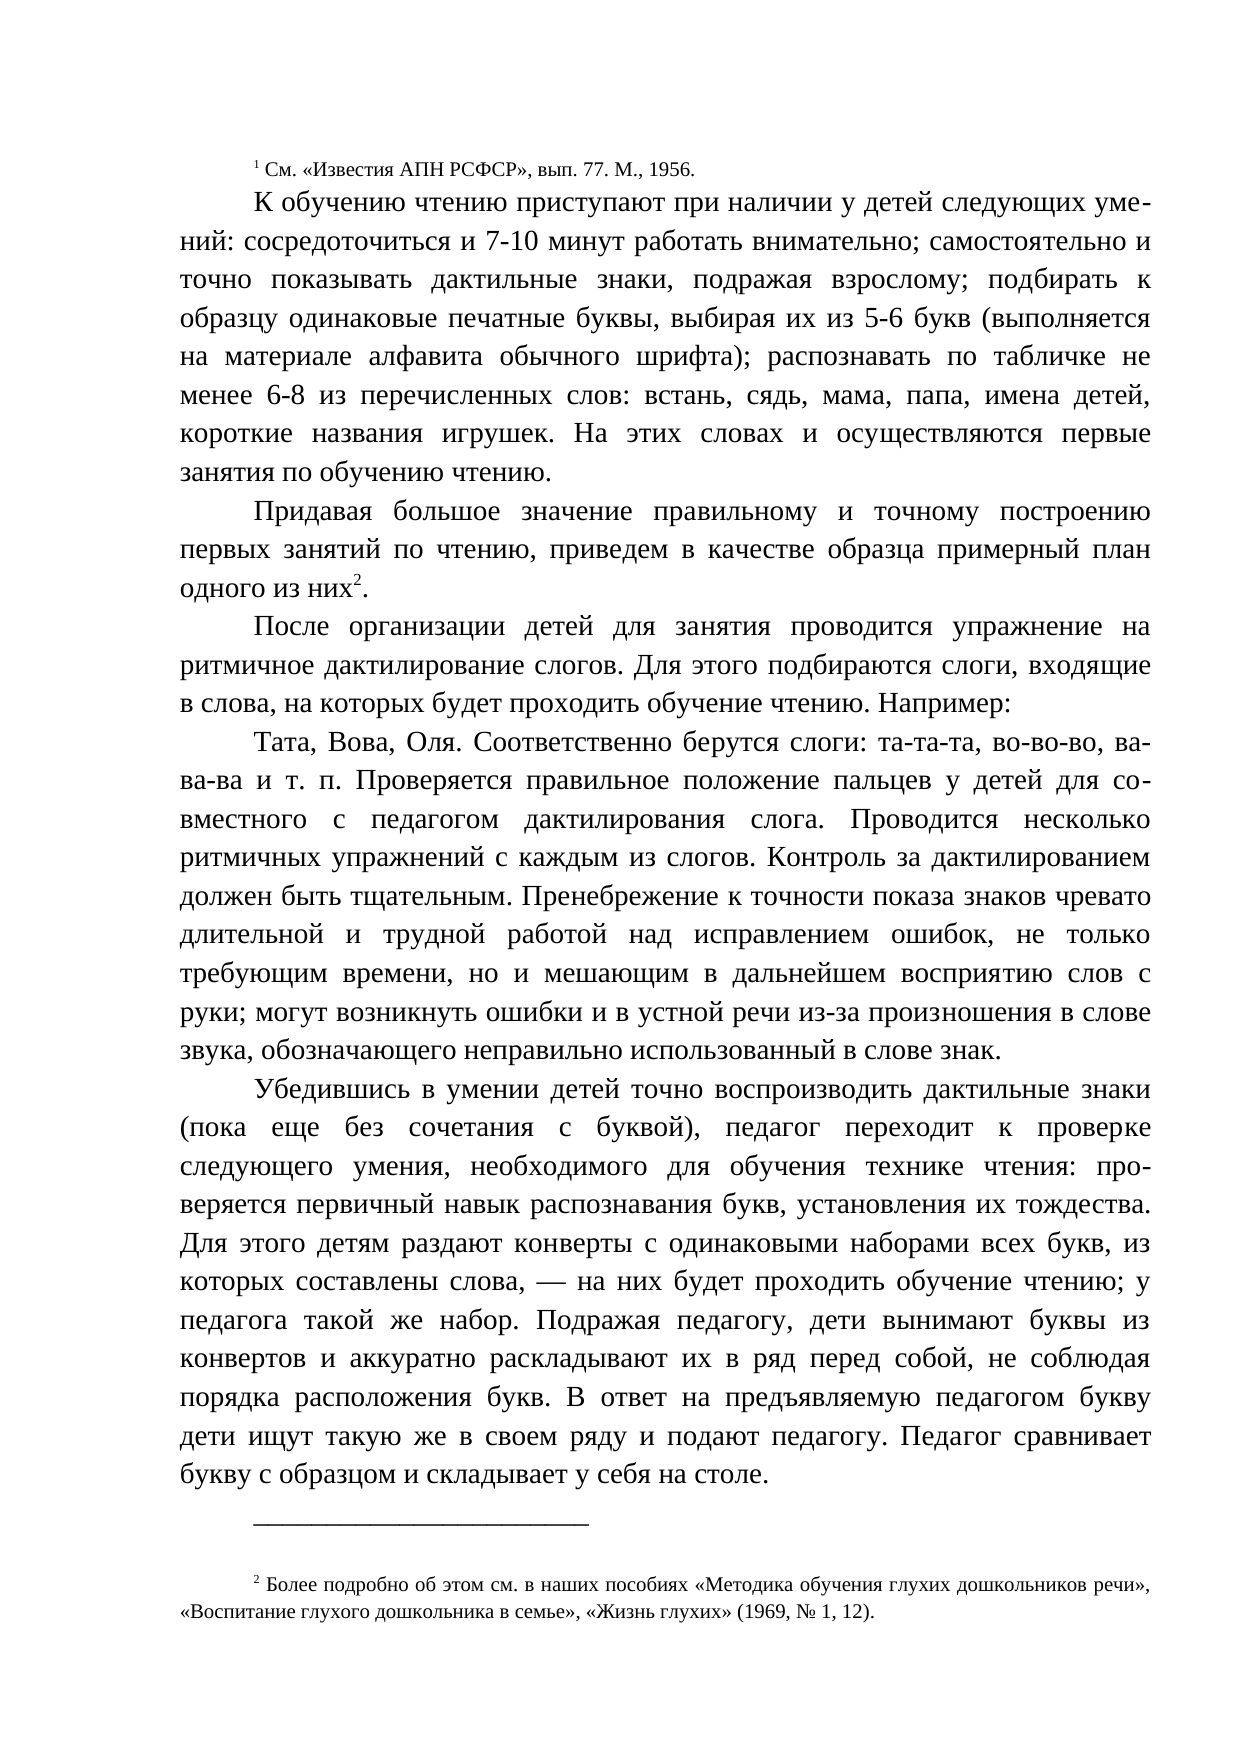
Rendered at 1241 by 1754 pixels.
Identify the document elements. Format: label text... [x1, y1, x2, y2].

text После организации детей для занятия проводится упражнение на ритмичное дактилирование слогов. Для этого подбираются слоги, входящие в слова, на которых будет проходить обучение чтению. Например: [179, 608, 1151, 719]
text Убедившись в умении детей точно воспроизводить дактильные знаки (пока еще без сочетания с буквой), педагог переходит к проверке следующего умения, необходимого для обучения технике чтения: проверяется первичный навык распознавания букв, установления их тождества. Для этого детям раздают конверты с одинаковыми наборами всех букв, из которых составлены слова, — на них будет проходить обучение чтению; у педагога такой же набор. Подражая педагогу, дети вынимают буквы из конвертов и аккуратно раскладывают их в ряд перед собой, не соблюдая порядка расположения букв. В ответ на предъявляемую педагогом букву дети ищут такую же в своем ряду и подают педагогу. Педагог сравнивает букву с образцом и складывает у себя на столе. [179, 1071, 1151, 1490]
text 1 См. «Известия АПН РСФСР», вып. 77. М., 1956. [179, 157, 1151, 181]
text Тата, Вова, Оля. Соответственно берутся слоги: та-та-та, во-во-во, ва-ва-ва и т. п. Проверяется правильное положение пальцев у детей для совместного с педагогом дактилирования слога. Проводится несколько ритмичных упражнений с каждым из слогов. Контроль за дактилированием должен быть тщательным. Пренебрежение к точности показа знаков чревато длительной и трудной работой над исправлением ошибок, не только требующим времени, но и мешающим в дальнейшем восприятию слов с руки; могут возникнуть ошибки и в устной речи из-за произношения в слове звука, обозначающего неправильно использованный в слове знак. [179, 724, 1151, 1066]
text Придавая большое значение правильному и точному построению первых занятий по чтению, приведем в качестве образца примерный план одного из них2. [179, 493, 1151, 603]
text К обучению чтению приступают при наличии у детей следующих умений: сосредоточиться и 7-10 минут работать внимательно; самостоятельно и точно показывать дактильные знаки, подражая взрослому; подбирать к образцу одинаковые печатные буквы, выбирая их из 5-6 букв (выполняется на материале алфавита обычного шрифта); распознавать по табличке не менее 6-8 из перечисленных слов: встань, сядь, мама, папа, имена детей, короткие названия игрушек. На этих словах и осуществляются первые занятия по обучению чтению. [179, 184, 1151, 488]
text 2 Более подробно об этом см. в наших пособиях «Методика обучения глухих дошкольников речи», «Воспитание глухого дошкольника в семье», «Жизнь глухих» (1969, № 1, 12). [179, 1572, 1151, 1623]
text _______________________ [179, 1495, 1151, 1528]
